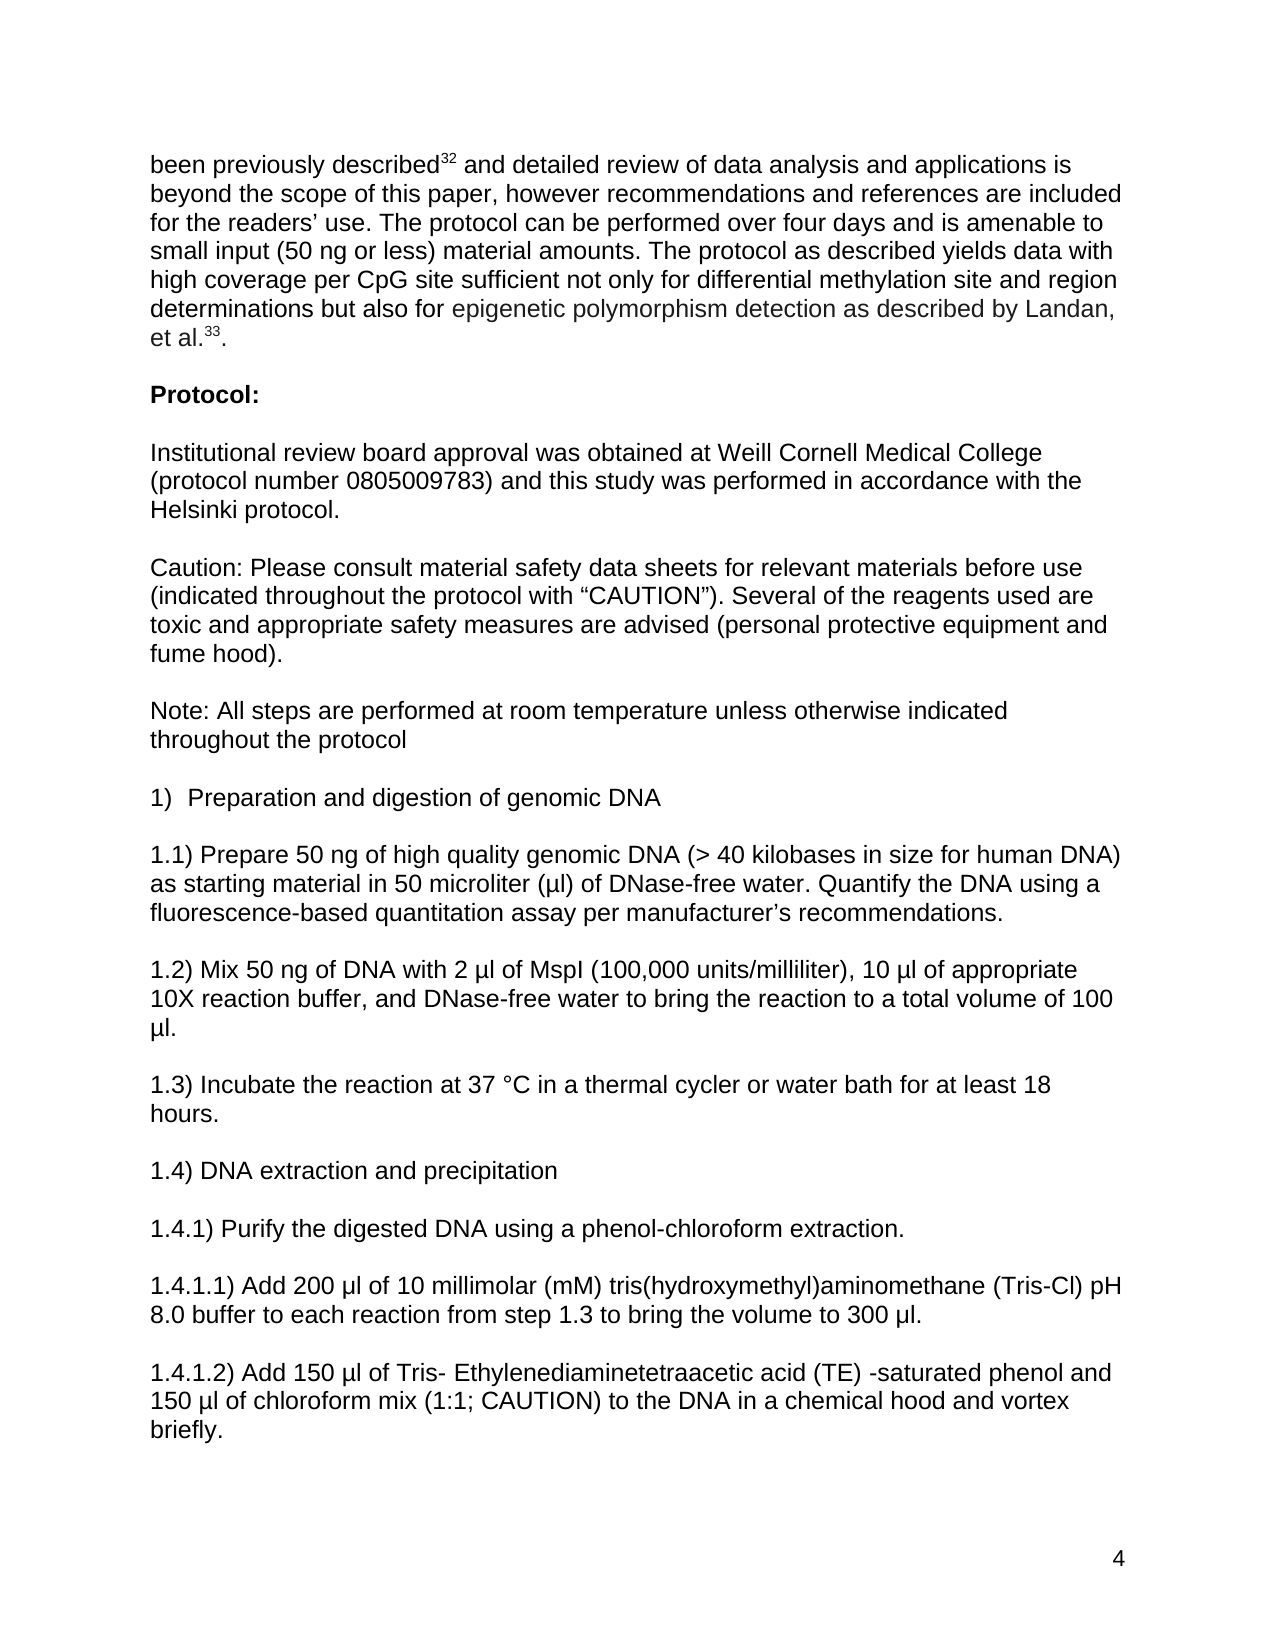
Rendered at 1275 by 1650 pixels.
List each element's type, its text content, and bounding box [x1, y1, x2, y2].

text Protocol: [150, 380, 1125, 409]
text Note: All steps are performed at room temperature unless otherwise indicated throughout the protocol [150, 696, 1125, 754]
list Incubate the reaction at 37 °C in a thermal cycler or water bath for at least 18 hours. [150, 1070, 1125, 1127]
list Preparation and digestion of genomic DNA [150, 782, 1125, 811]
text 1.4.1.2) Add 150 µl of Tris- Ethylenediaminetetraacetic acid (TE) -saturated phenol and 150 µl of chloroform mix (1:1; CAUTION) to the DNA in a chemical hood and vortex briefly. [150, 1357, 1125, 1444]
text Caution: Please consult material safety data sheets for relevant materials before use (indicated throughout the protocol with “CAUTION”). Several of the reagents used are toxic and appropriate safety measures are advised (personal protective equipment and fume hood). [150, 552, 1125, 667]
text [150, 150, 1125, 351]
text Institutional review board approval was obtained at Weill Cornell Medical College (protocol number 0805009783) and this study was performed in accordance with the Helsinki protocol. [150, 437, 1125, 524]
text 1.4.1) Purify the digested DNA using a phenol-chloroform extraction. [150, 1214, 1125, 1242]
text 1.4.1.1) Add 200 μl of 10 millimolar (mM) tris(hydroxymethyl)aminomethane (Tris-Cl) pH 8.0 buffer to each reaction from step 1.3 to bring the volume to 300 μl. [150, 1271, 1125, 1329]
list Mix 50 ng of DNA with 2 µl of MspI (100,000 units/milliliter), 10 µl of appropriate 10X reaction buffer, and DNase-free water to bring the reaction to a total volume of 100 µl. [150, 955, 1125, 1041]
list Prepare 50 ng of high quality genomic DNA (> 40 kilobases in size for human DNA) as starting material in 50 microliter (µl) of DNase-free water. Quantify the DNA using a fluorescence-based quantitation assay per manufacturer’s recommendations. [150, 840, 1125, 926]
text 1.4) DNA extraction and precipitation [150, 1156, 1125, 1185]
